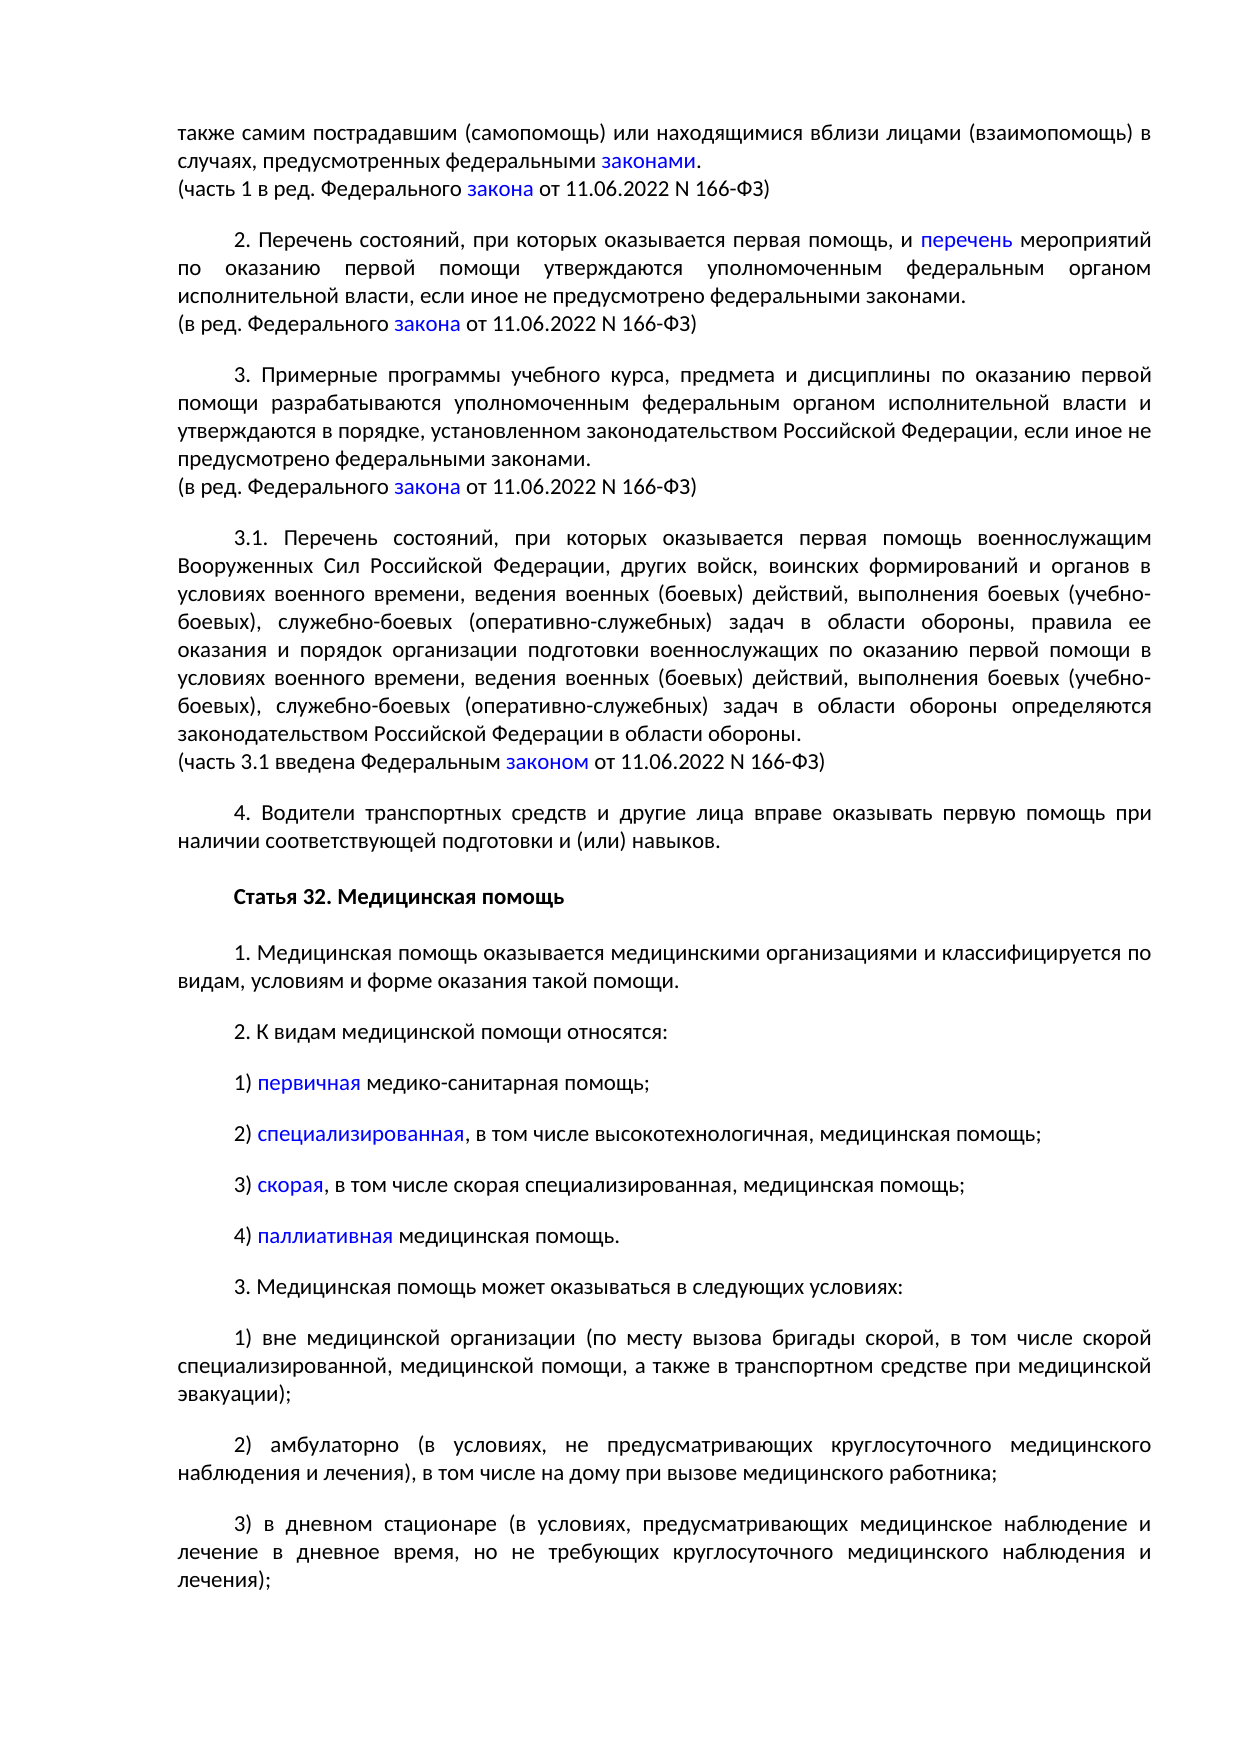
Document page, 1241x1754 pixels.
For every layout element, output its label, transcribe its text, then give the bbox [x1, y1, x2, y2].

text 1) первичная медико-санитарная помощь; [177, 1068, 1152, 1096]
text (в ред. Федерального закона от 11.06.2022 N 166-ФЗ) [177, 472, 1152, 500]
text (часть 3.1 введена Федеральным законом от 11.06.2022 N 166-ФЗ) [177, 747, 1152, 775]
text 1) вне медицинской организации (по месту вызова бригады скорой, в том числе скорой специализированной, медицинской помощи, а также в транспортном средстве при медицинской эвакуации); [177, 1323, 1152, 1407]
text (часть 1 в ред. Федерального закона от 11.06.2022 N 166-ФЗ) [177, 174, 1152, 202]
text 2. К видам медицинской помощи относятся: [177, 1017, 1152, 1045]
text 2. Перечень состояний, при которых оказывается первая помощь, и перечень мероприятий по оказанию первой помощи утверждаются уполномоченным федеральным органом исполнительной власти, если иное не предусмотрено федеральными законами. [177, 225, 1152, 309]
text 3) в дневном стационаре (в условиях, предусматривающих медицинское наблюдение и лечение в дневное время, но не требующих круглосуточного медицинского наблюдения и лечения); [177, 1509, 1152, 1593]
text 3) скорая, в том числе скорая специализированная, медицинская помощь; [177, 1170, 1152, 1198]
text 3. Примерные программы учебного курса, предмета и дисциплины по оказанию первой помощи разрабатываются уполномоченным федеральным органом исполнительной власти и утверждаются в порядке, установленном законодательством Российской Федерации, если иное не предусмотрено федеральными законами. [177, 360, 1152, 472]
text 2) амбулаторно (в условиях, не предусматривающих круглосуточного медицинского наблюдения и лечения), в том числе на дому при вызове медицинского работника; [177, 1430, 1152, 1486]
text 4) паллиативная медицинская помощь. [177, 1221, 1152, 1249]
text 4. Водители транспортных средств и другие лица вправе оказывать первую помощь при наличии соответствующей подготовки и (или) навыков. [177, 798, 1152, 854]
text 1. Медицинская помощь оказывается медицинскими организациями и классифицируется по видам, условиям и форме оказания такой помощи. [177, 938, 1152, 994]
text (в ред. Федерального закона от 11.06.2022 N 166-ФЗ) [177, 309, 1152, 337]
title Статья 32. Медицинская помощь [177, 882, 1152, 910]
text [177, 118, 1152, 174]
text 3.1. Перечень состояний, при которых оказывается первая помощь военнослужащим Вооруженных Сил Российской Федерации, других войск, воинских формирований и органов в условиях военного времени, ведения военных (боевых) действий, выполнения боевых (учебно-боевых), служебно-боевых (оперативно-служебных) задач в области обороны, правила ее оказания и порядок организации подготовки военнослужащих по оказанию первой помощи в условиях военного времени, ведения военных (боевых) действий, выполнения боевых (учебно-боевых), служебно-боевых (оперативно-служебных) задач в области обороны определяются законодательством Российской Федерации в области обороны. [177, 523, 1152, 747]
text 3. Медицинская помощь может оказываться в следующих условиях: [177, 1272, 1152, 1300]
text 2) специализированная, в том числе высокотехнологичная, медицинская помощь; [177, 1119, 1152, 1147]
